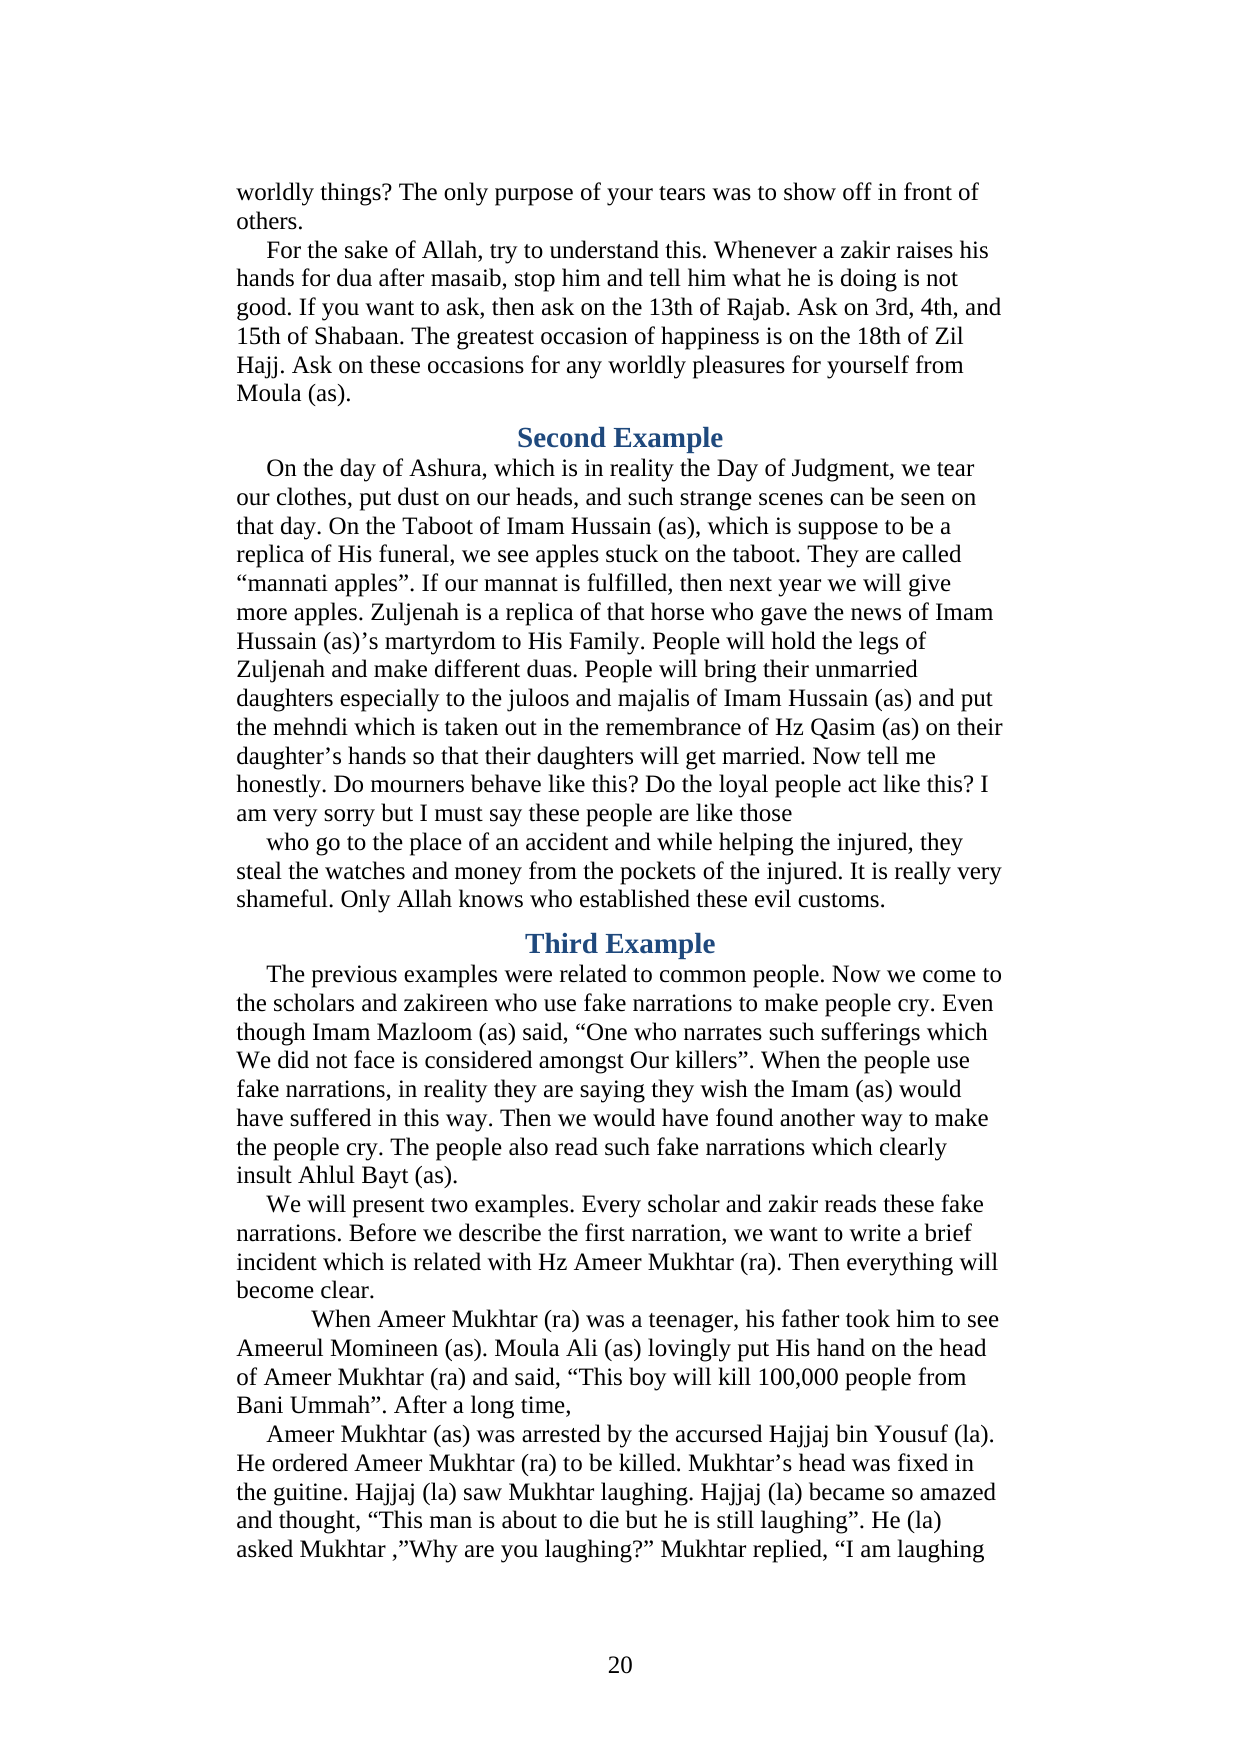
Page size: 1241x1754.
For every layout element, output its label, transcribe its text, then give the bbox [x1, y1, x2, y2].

subtitle Second Example [236, 420, 1004, 453]
text On the day of Ashura, which is in reality the Day of Judgment, we tear our clothes, put dust on our heads, and such strange scenes can be seen on that day. On the Taboot of Imam Hussain (as), which is suppose to be a replica of His funeral, we see apples stuck on the taboot. They are called “mannati apples”. If our mannat is fulfilled, then next year we will give more apples. Zuljenah is a replica of that horse who gave the news of Imam Hussain (as)’s martyrdom to His Family. People will hold the legs of Zuljenah and make different duas. People will bring their unmarried daughters especially to the juloos and majalis of Imam Hussain (as) and put the mehndi which is taken out in the remembrance of Hz Qasim (as) on their daughter’s hands so that their daughters will get married. Now tell me honestly. Do mourners behave like this? Do the loyal people act like this? I am very sorry but I must say these people are like those [236, 453, 1004, 827]
text who go to the place of an accident and while helping the injured, they steal the watches and money from the pockets of the injured. It is really very shameful. Only Allah knows who established these evil customs. [236, 827, 1004, 913]
subtitle Third Example [236, 926, 1004, 959]
text For the sake of Allah, try to understand this. Whenever a zakir raises his hands for dua after masaib, stop him and tell him what he is doing is not good. If you want to ask, then ask on the 13th of Rajab. Ask on 3rd, 4th, and 15th of Shabaan. The greatest occasion of happiness is on the 18th of Zil Hajj. Ask on these occasions for any worldly pleasures for yourself from Moula (as). [236, 235, 1004, 407]
text We will present two examples. Every scholar and zakir reads these fake narrations. Before we describe the first narration, we want to write a brief incident which is related with Hz Ameer Mukhtar (ra). Then everything will become clear. [236, 1189, 1004, 1304]
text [236, 1419, 1004, 1563]
text When Ameer Mukhtar (ra) was a teenager, his father took him to see Ameerul Momineen (as). Moula Ali (as) lovingly put His hand on the head of Ameer Mukhtar (ra) and said, “This boy will kill 100,000 people from Bani Ummah”. After a long time, [236, 1304, 1004, 1419]
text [236, 177, 1004, 235]
text The previous examples were related to common people. Now we come to the scholars and zakireen who use fake narrations to make people cry. Even though Imam Mazloom (as) said, “One who narrates such sufferings which We did not face is considered amongst Our killers”. When the people use fake narrations, in reality they are saying they wish the Imam (as) would have suffered in this way. Then we would have found another way to make the people cry. The people also read such fake narrations which clearly insult Ahlul Bayt (as). [236, 959, 1004, 1189]
